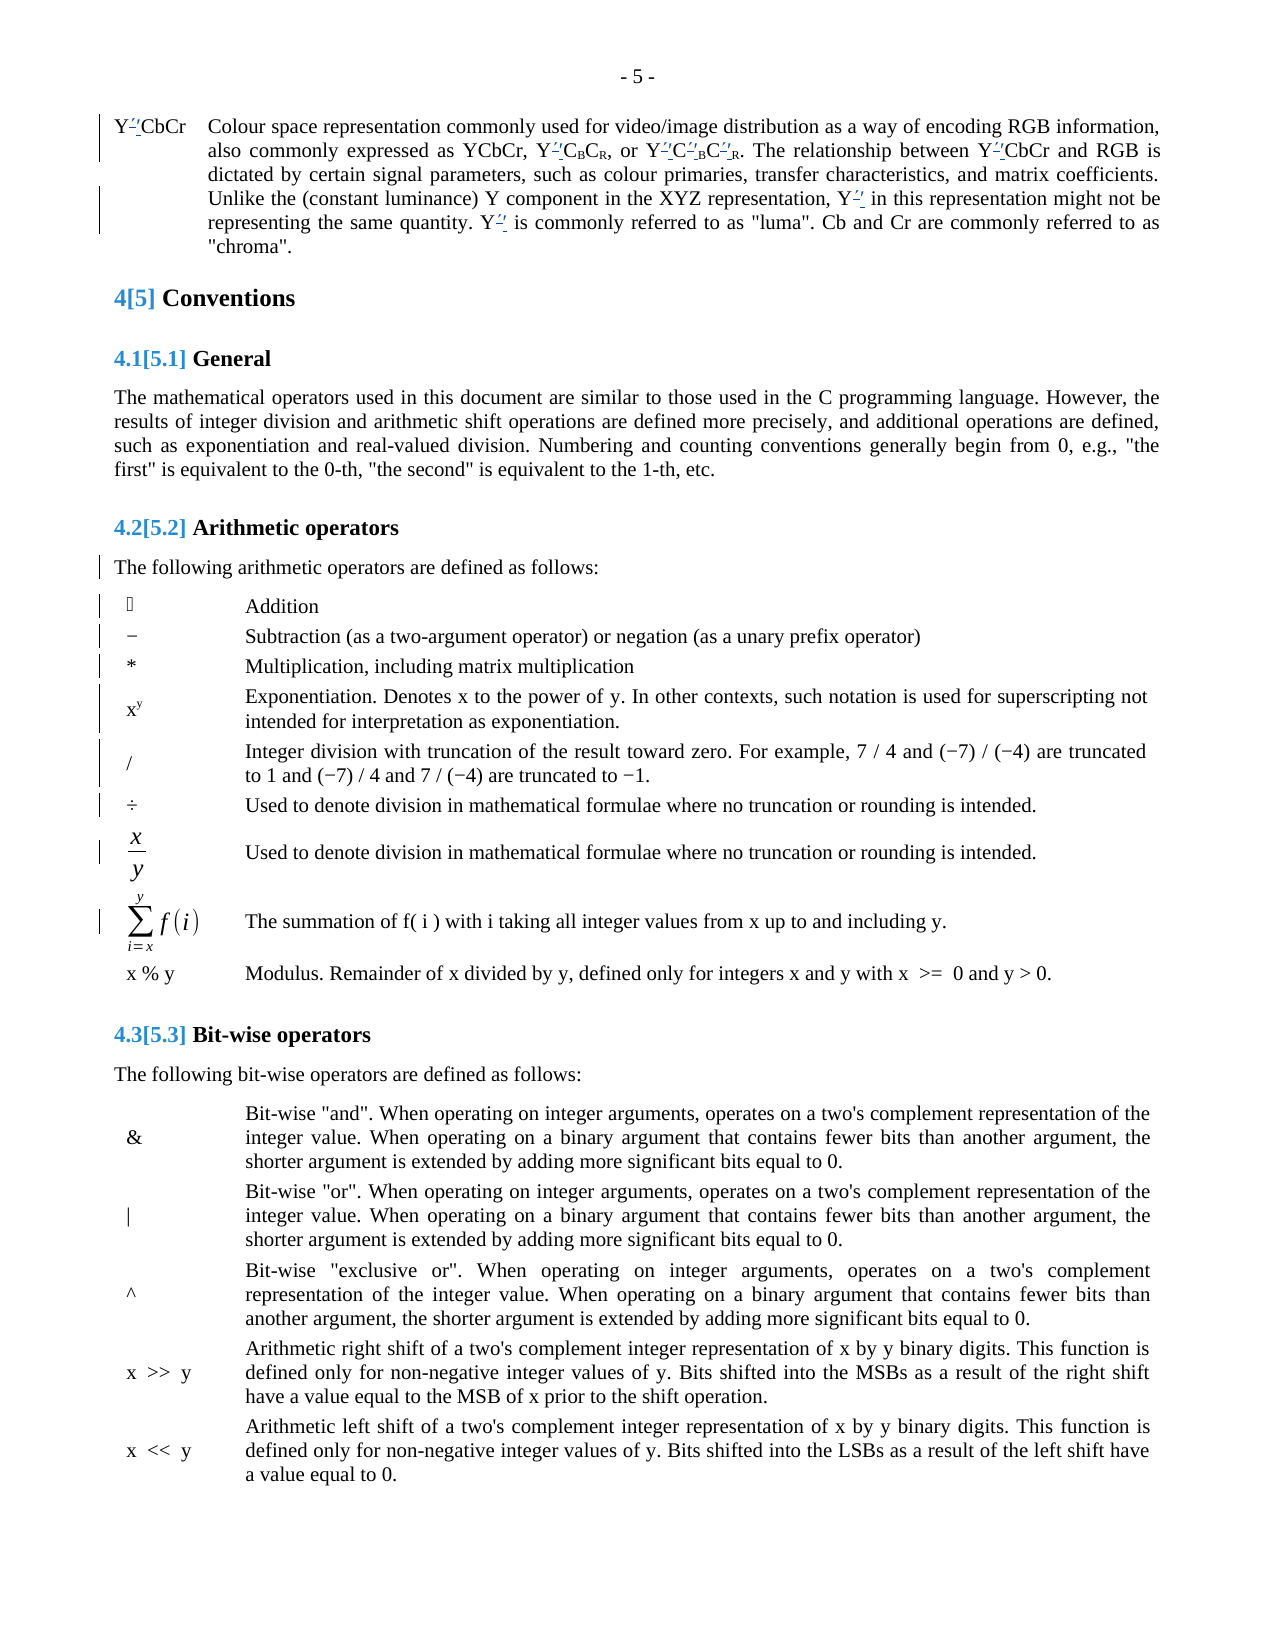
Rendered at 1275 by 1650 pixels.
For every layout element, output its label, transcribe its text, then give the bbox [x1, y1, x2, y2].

table_cell [114, 885, 233, 958]
table_cell Bit-wise "or". When operating on integer arguments, operates on a two's complement representation of the integer value. When operating on a binary argument that contains fewer bits than another argument, the shorter argument is extended by adding more significant bits equal to 0. [233, 1176, 1164, 1254]
table_header & [114, 1098, 233, 1176]
table_header  [114, 591, 233, 621]
table_cell [114, 820, 233, 885]
table_cell Integer division with truncation of the result toward zero. For example, 7 / 4 and (−7) / (−4) are truncated to 1 and (−7) / 4 and 7 / (−4) are truncated to −1. [233, 736, 1161, 790]
table_cell Used to denote division in mathematical formulae where no truncation or rounding is intended. [233, 790, 1161, 820]
table_cell / [114, 736, 233, 790]
table_cell Multiplication, including matrix multiplication [233, 651, 1161, 681]
table_cell xy [114, 681, 233, 736]
table_cell Arithmetic left shift of a two's complement integer representation of x by y binary digits. This function is defined only for non-negative integer values of y. Bits shifted into the LSBs as a result of the left shift have a value equal to 0. [233, 1411, 1164, 1489]
table_header Addition [233, 591, 1161, 621]
table_cell ^ [114, 1255, 233, 1333]
table_cell x % y [114, 958, 233, 988]
table_cell Subtraction (as a two-argument operator) or negation (as a unary prefix operator) [233, 621, 1161, 651]
table_cell x >> y [114, 1333, 233, 1411]
table_cell x << y [114, 1411, 233, 1489]
table_cell * [114, 651, 233, 681]
subtitle Arithmetic operators [114, 514, 1161, 540]
subtitle Conventions [114, 283, 1161, 312]
subtitle Bit-wise operators [114, 1021, 1161, 1047]
table_cell Used to denote division in mathematical formulae where no truncation or rounding is intended. [233, 820, 1161, 885]
text The mathematical operators used in this document are similar to those used in the C programming language. However, the results of integer division and arithmetic shift operations are defined more precisely, and additional operations are defined, such as exponentiation and real-valued division. Numbering and counting conventions generally begin from 0, e.g., "the first" is equivalent to the 0-th, "the second" is equivalent to the 1-th, etc. [114, 385, 1161, 481]
table_cell | [114, 1176, 233, 1254]
subtitle General [114, 345, 1161, 371]
table_cell Arithmetic right shift of a two's complement integer representation of x by y binary digits. This function is defined only for non-negative integer values of y. Bits shifted into the MSBs as a result of the right shift have a value equal to the MSB of x prior to the shift operation. [233, 1333, 1164, 1411]
table_cell Bit-wise "exclusive or". When operating on integer arguments, operates on a two's complement representation of the integer value. When operating on a binary argument that contains fewer bits than another argument, the shorter argument is extended by adding more significant bits equal to 0. [233, 1255, 1164, 1333]
table_cell The summation of f( i ) with i taking all integer values from x up to and including y. [233, 885, 1161, 958]
text The following arithmetic operators are defined as follows: [114, 554, 1161, 579]
text YCbCr Colour space representation commonly used for video/image distribution as a way of encoding RGB information, also commonly expressed as YCbCr, YCBCR, or YCBCR. The relationship between YCbCr and RGB is dictated by certain signal parameters, such as colour primaries, transfer characteristics, and matrix coefficients. Unlike the (constant luminance) Y component in the XYZ representation, Y in this representation might not be representing the same quantity. Y is commonly referred to as "luma". Cb and Cr are commonly referred to as "chroma". [114, 114, 1161, 258]
table_cell Exponentiation. Denotes x to the power of y. In other contexts, such notation is used for superscripting not intended for interpretation as exponentiation. [233, 681, 1161, 736]
table_header Bit-wise "and". When operating on integer arguments, operates on a two's complement representation of the integer value. When operating on a binary argument that contains fewer bits than another argument, the shorter argument is extended by adding more significant bits equal to 0. [233, 1098, 1164, 1176]
table_cell ÷ [114, 790, 233, 820]
table_cell − [114, 621, 233, 651]
text The following bit-wise operators are defined as follows: [114, 1061, 1161, 1086]
table_cell Modulus. Remainder of x divided by y, defined only for integers x and y with x >= 0 and y > 0. [233, 958, 1161, 988]
